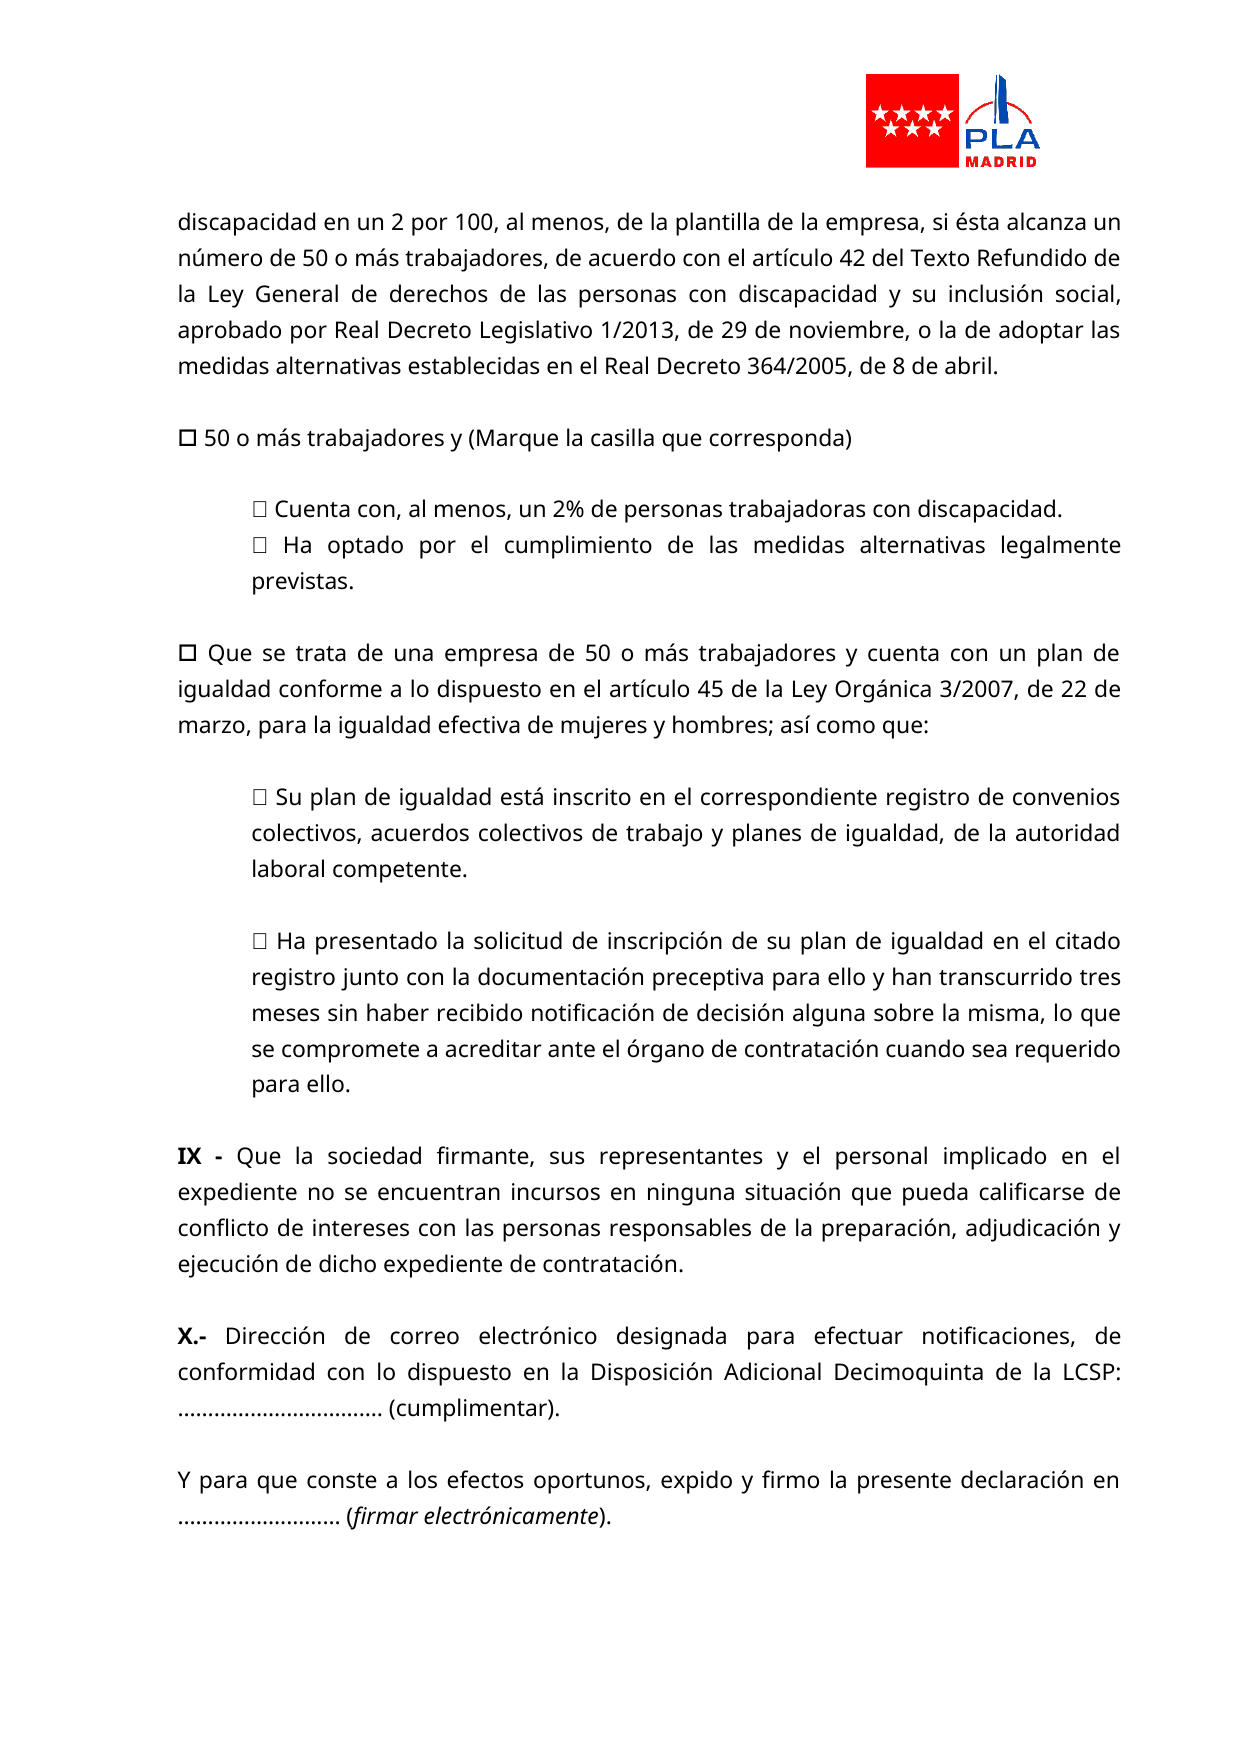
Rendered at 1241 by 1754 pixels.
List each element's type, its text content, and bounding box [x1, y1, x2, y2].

text Cuenta con, al menos, un 2% de personas trabajadoras con discapacidad. [177, 493, 1122, 525]
text Su plan de igualdad está inscrito en el correspondiente registro de convenios colectivos, acuerdos colectivos de trabajo y planes de igualdad, de la autoridad laboral competente. [251, 781, 1122, 884]
text Que se trata de una empresa de 50 o más trabajadores y cuenta con un plan de igualdad conforme a lo dispuesto en el artículo 45 de la Ley Orgánica 3/2007, de 22 de marzo, para la igualdad efectiva de mujeres y hombres; así como que: [177, 637, 1122, 740]
text X.- Dirección de correo electrónico designada para efectuar notificaciones, de conformidad con lo dispuesto en la Disposición Adicional Decimoquinta de la LCSP: ……………………………. (cumplimentar). [177, 1320, 1122, 1423]
text IX - Que la sociedad firmante, sus representantes y el personal implicado en el expediente no se encuentran incursos en ninguna situación que pueda calificarse de conflicto de intereses con las personas responsables de la preparación, adjudicación y ejecución de dicho expediente de contratación. [177, 1140, 1122, 1279]
text Y para que conste a los efectos oportunos, expido y firmo la presente declaración en ……………………… (firmar electrónicamente). [177, 1464, 1122, 1531]
text 50 o más trabajadores y (Marque la casilla que corresponda) [177, 422, 1122, 453]
text Ha presentado la solicitud de inscripción de su plan de igualdad en el citado registro junto con la documentación preceptiva para ello y han transcurrido tres meses sin haber recibido notificación de decisión alguna sobre la misma, lo que se compromete a acreditar ante el órgano de contratación cuando sea requerido para ello. [251, 925, 1122, 1100]
text Ha optado por el cumplimiento de las medidas alternativas legalmente previstas. [251, 529, 1122, 597]
picture [865, 73, 1044, 168]
